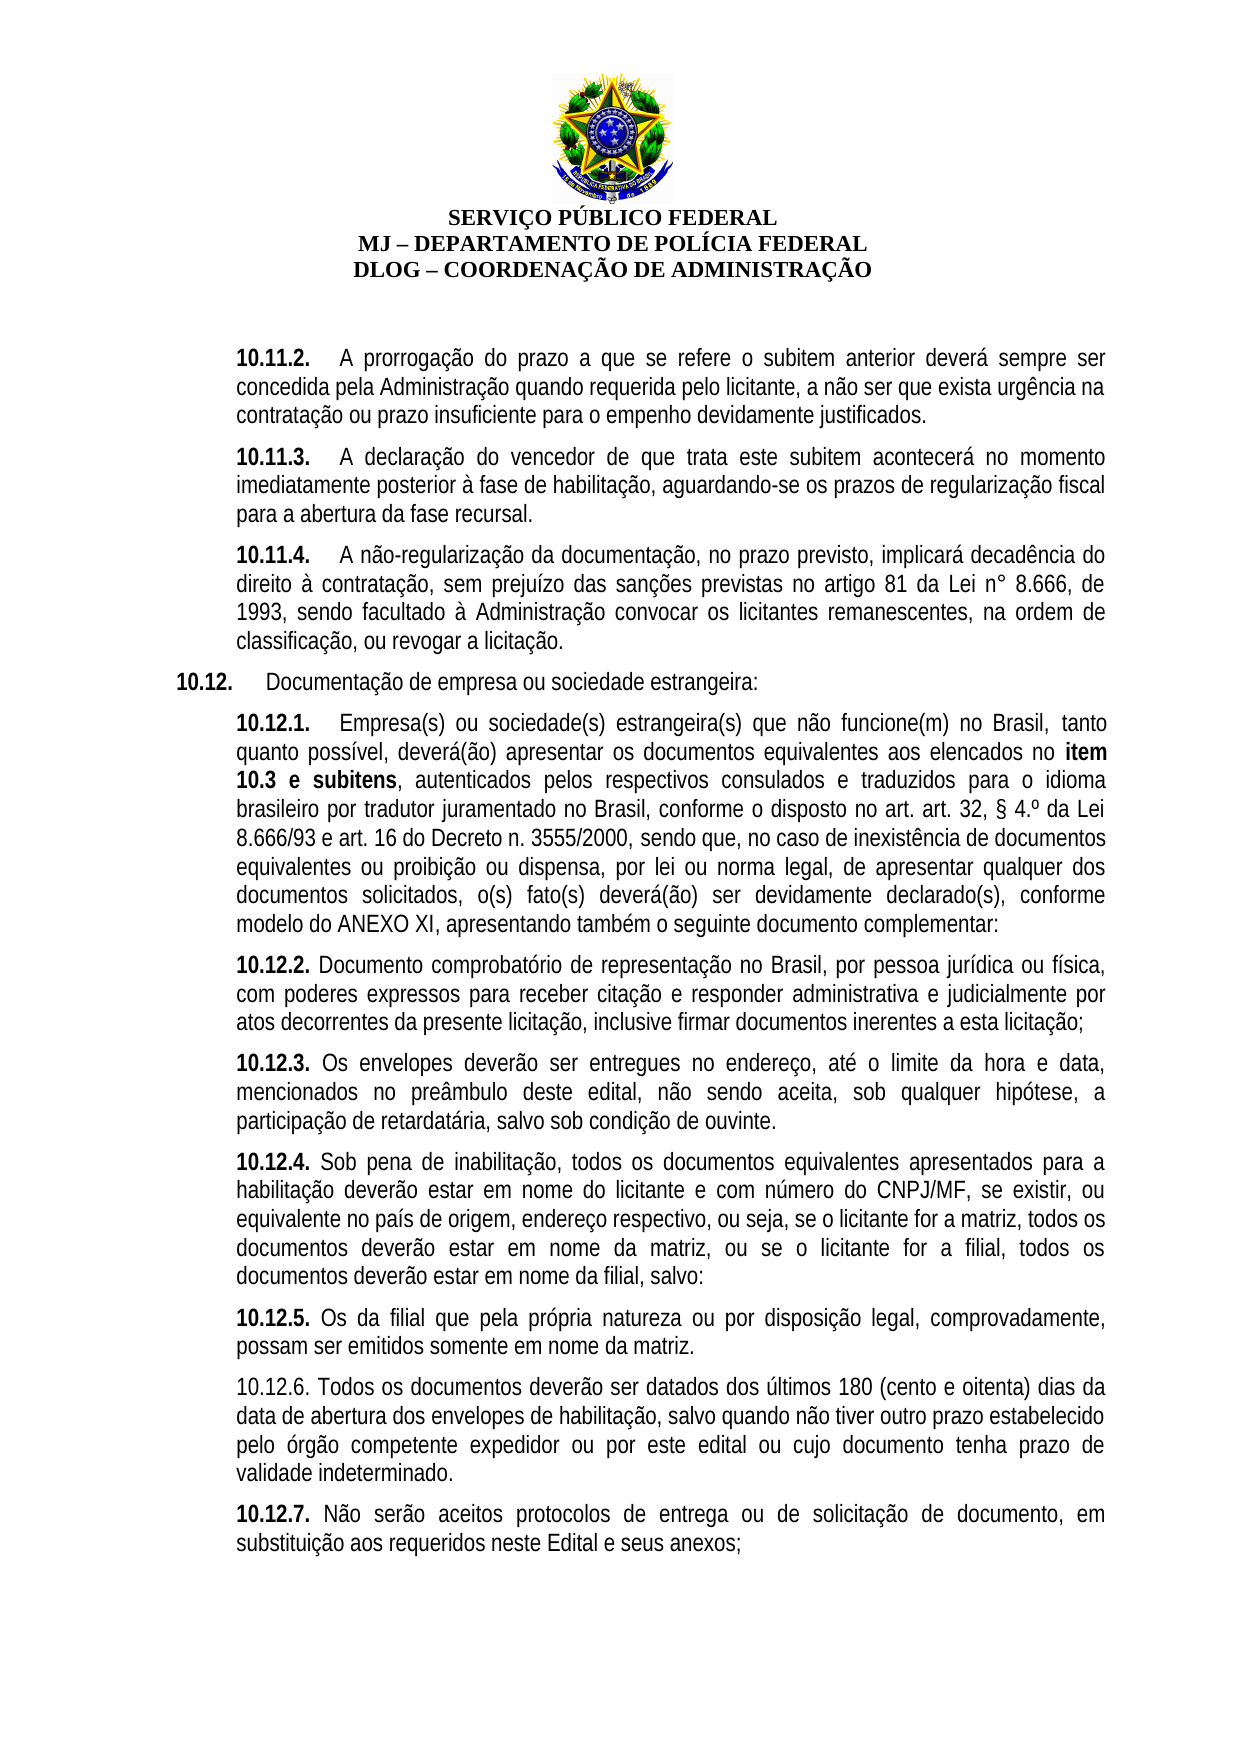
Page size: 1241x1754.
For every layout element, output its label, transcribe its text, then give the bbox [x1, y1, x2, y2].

text 10.12.4. Sob pena de inabilitação, todos os documentos equivalentes apresentados para a habilitação deverão estar em nome do licitante e com número do CNPJ/MF, se existir, ou equivalente no país de origem, endereço respectivo, ou seja, se o licitante for a matriz, todos os documentos deverão estar em nome da matriz, ou se o licitante for a filial, todos os documentos deverão estar em nome da filial, salvo: [236, 1147, 1107, 1290]
text 10.12.5. Os da filial que pela própria natureza ou por disposição legal, comprovadamente, possam ser emitidos somente em nome da matriz. [236, 1302, 1107, 1360]
list A prorrogação do prazo a que se refere o subitem anterior deverá sempre ser concedida pela Administração quando requerida pelo licitante, a não ser que exista urgência na contratação ou prazo insuficiente para o empenho devidamente justificados. [236, 343, 1107, 429]
text 10.12.7. Não serão aceitos protocolos de entrega ou de solicitação de documento, em substituição aos requeridos neste Edital e seus anexos; [236, 1499, 1107, 1557]
text 10.12.6. Todos os documentos deverão ser datados dos últimos 180 (cento e oitenta) dias da data de abertura dos envelopes de habilitação, salvo quando não tiver outro prazo estabelecido pelo órgão competente expedidor ou por este edital ou cujo documento tenha prazo de validade indeterminado. [236, 1372, 1107, 1487]
list A não-regularização da documentação, no prazo previsto, implicará decadência do direito à contratação, sem prejuízo das sanções previstas no artigo 81 da Lei n° 8.666, de 1993, sendo facultado à Administração convocar os licitantes remanescentes, na ordem de classificação, ou revogar a licitação. [236, 540, 1107, 654]
list Documentação de empresa ou sociedade estrangeira: [176, 667, 1110, 696]
text 10.12.2. Documento comprobatório de representação no Brasil, por pessoa jurídica ou física, com poderes expressos para receber citação e responder administrativa e judicialmente por atos decorrentes da presente licitação, inclusive firmar documentos inerentes a esta licitação; [236, 950, 1107, 1036]
picture [552, 73, 673, 204]
text 10.12.3. Os envelopes deverão ser entregues no endereço, até o limite da hora e data, mencionados no preâmbulo deste edital, não sendo aceita, sob qualquer hipótese, a participação de retardatária, salvo sob condição de ouvinte. [236, 1048, 1107, 1134]
list A declaração do vencedor de que trata este subitem acontecerá no momento imediatamente posterior à fase de habilitação, aguardando-se os prazos de regularização fiscal para a abertura da fase recursal. [236, 442, 1107, 527]
list Empresa(s) ou sociedade(s) estrangeira(s) que não funcione(m) no Brasil, tanto quanto possível, deverá(ão) apresentar os documentos equivalentes aos elencados no item 10.3 e subitens, autenticados pelos respectivos consulados e traduzidos para o idioma brasileiro por tradutor juramentado no Brasil, conforme o disposto no art. art. 32, § 4.º da Lei 8.666/93 e art. 16 do Decreto n. 3555/2000, sendo que, no caso de inexistência de documentos equivalentes ou proibição ou dispensa, por lei ou norma legal, de apresentar qualquer dos documentos solicitados, o(s) fato(s) deverá(ão) ser devidamente declarado(s), conforme modelo do ANEXO XI, apresentando também o seguinte documento complementar: [236, 708, 1107, 937]
